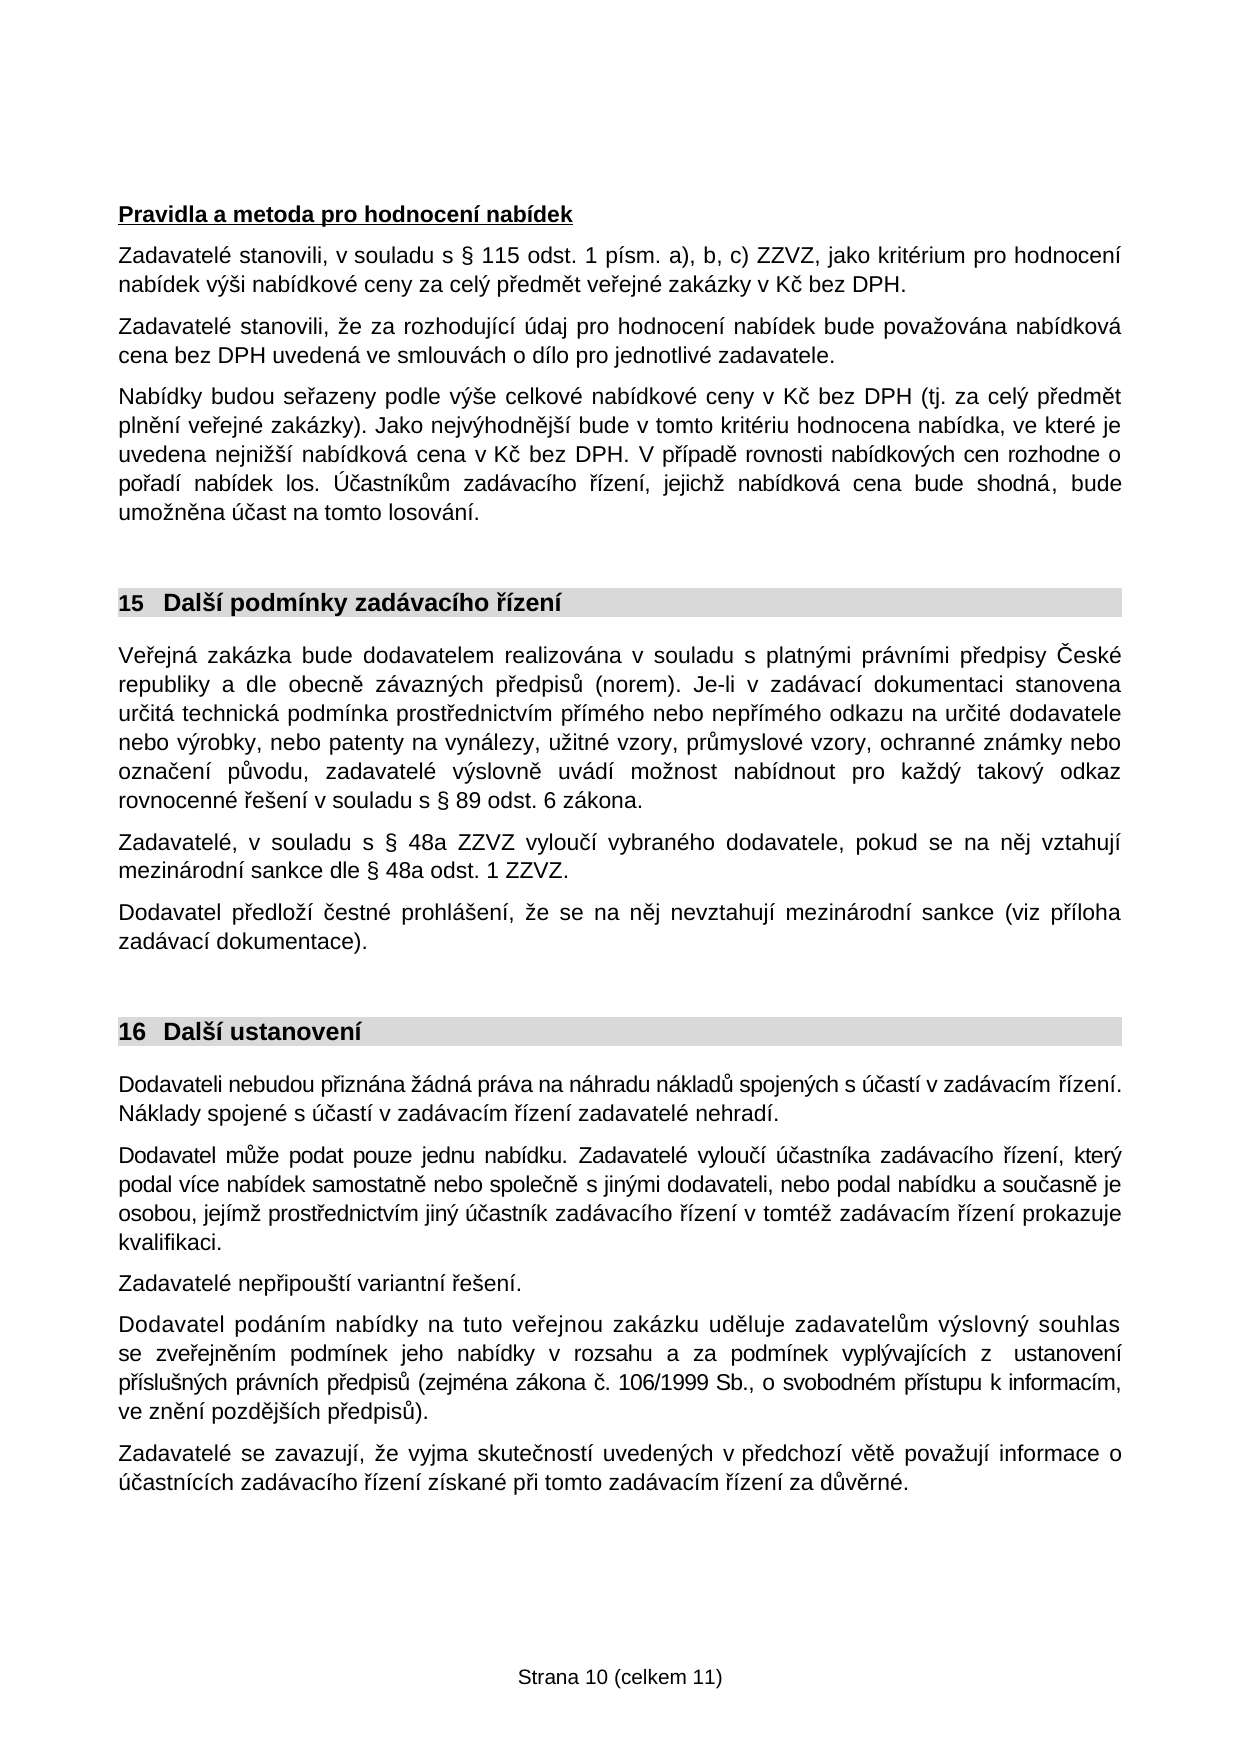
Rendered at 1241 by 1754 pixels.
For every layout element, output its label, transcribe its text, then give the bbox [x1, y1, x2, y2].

text Dodavateli nebudou přiznána žádná práva na náhradu nákladů spojených s účastí v zadávacím řízení. Náklady spojené s účastí v zadávacím řízení zadavatelé nehradí. [118, 1071, 1122, 1126]
text Zadavatelé stanovili, že za rozhodující údaj pro hodnocení nabídek bude považována nabídková cena bez DPH uvedená ve smlouvách o dílo pro jednotlivé zadavatele. [118, 313, 1122, 368]
text Nabídky budou seřazeny podle výše celkové nabídkové ceny v Kč bez DPH (tj. za celý předmět plnění veřejné zakázky). Jako nejvýhodnější bude v tomto kritériu hodnocena nabídka, ve které je uvedena nejnižší nabídková cena v Kč bez DPH. V případě rovnosti nabídkových cen rozhodne o pořadí nabídek los. Účastníkům zadávacího řízení, jejichž nabídková cena bude shodná, bude umožněna účast na tomto losování. [118, 383, 1122, 525]
text Veřejná zakázka bude dodavatelem realizována v souladu s platnými právními předpisy České republiky a dle obecně závazných předpisů (norem). Je-li v zadávací dokumentaci stanovena určitá technická podmínka prostřednictvím přímého nebo nepřímého odkazu na určité dodavatele nebo výrobky, nebo patenty na vynálezy, užitné vzory, průmyslové vzory, ochranné známky nebo označení původu, zadavatelé výslovně uvádí možnost nabídnout pro každý takový odkaz rovnocenné řešení v souladu s § 89 odst. 6 zákona. [118, 642, 1122, 813]
text Zadavatelé, v souladu s § 48a ZZVZ vyloučí vybraného dodavatele, pokud se na něj vztahují mezinárodní sankce dle § 48a odst. 1 ZZVZ. [118, 828, 1122, 884]
text Dodavatel předloží čestné prohlášení, že se na něj nevztahují mezinárodní sankce (viz příloha zadávací dokumentace). [118, 899, 1122, 954]
text Zadavatelé stanovili, v souladu s § 115 odst. 1 písm. a), b, c) ZZVZ, jako kritérium pro hodnocení nabídek výši nabídkové ceny za celý předmět veřejné zakázky v Kč bez DPH. [118, 242, 1122, 297]
text Pravidla a metoda pro hodnocení nabídek [118, 201, 1122, 227]
text Zadavatelé se zavazují, že vyjma skutečností uvedených v předchozí větě považují informace o účastnících zadávacího řízení získané při tomto zadávacím řízení za důvěrné. [118, 1440, 1122, 1495]
subtitle Další ustanovení [118, 1017, 1122, 1046]
text Dodavatel může podat pouze jednu nabídku. Zadavatelé vyloučí účastníka zadávacího řízení, který podal více nabídek samostatně nebo společně s jinými dodavateli, nebo podal nabídku a současně je osobou, jejímž prostřednictvím jiný účastník zadávacího řízení v tomtéž zadávacím řízení prokazuje kvalifikaci. [118, 1142, 1122, 1255]
subtitle Další podmínky zadávacího řízení [118, 588, 1122, 617]
text Dodavatel podáním nabídky na tuto veřejnou zakázku uděluje zadavatelům výslovný souhlas se zveřejněním podmínek jeho nabídky v rozsahu a za podmínek vyplývajících z ustanovení příslušných právních předpisů (zejména zákona č. 106/1999 Sb., o svobodném přístupu k informacím, ve znění pozdějších předpisů). [118, 1311, 1122, 1424]
text Zadavatelé nepřipouští variantní řešení. [118, 1270, 1122, 1296]
